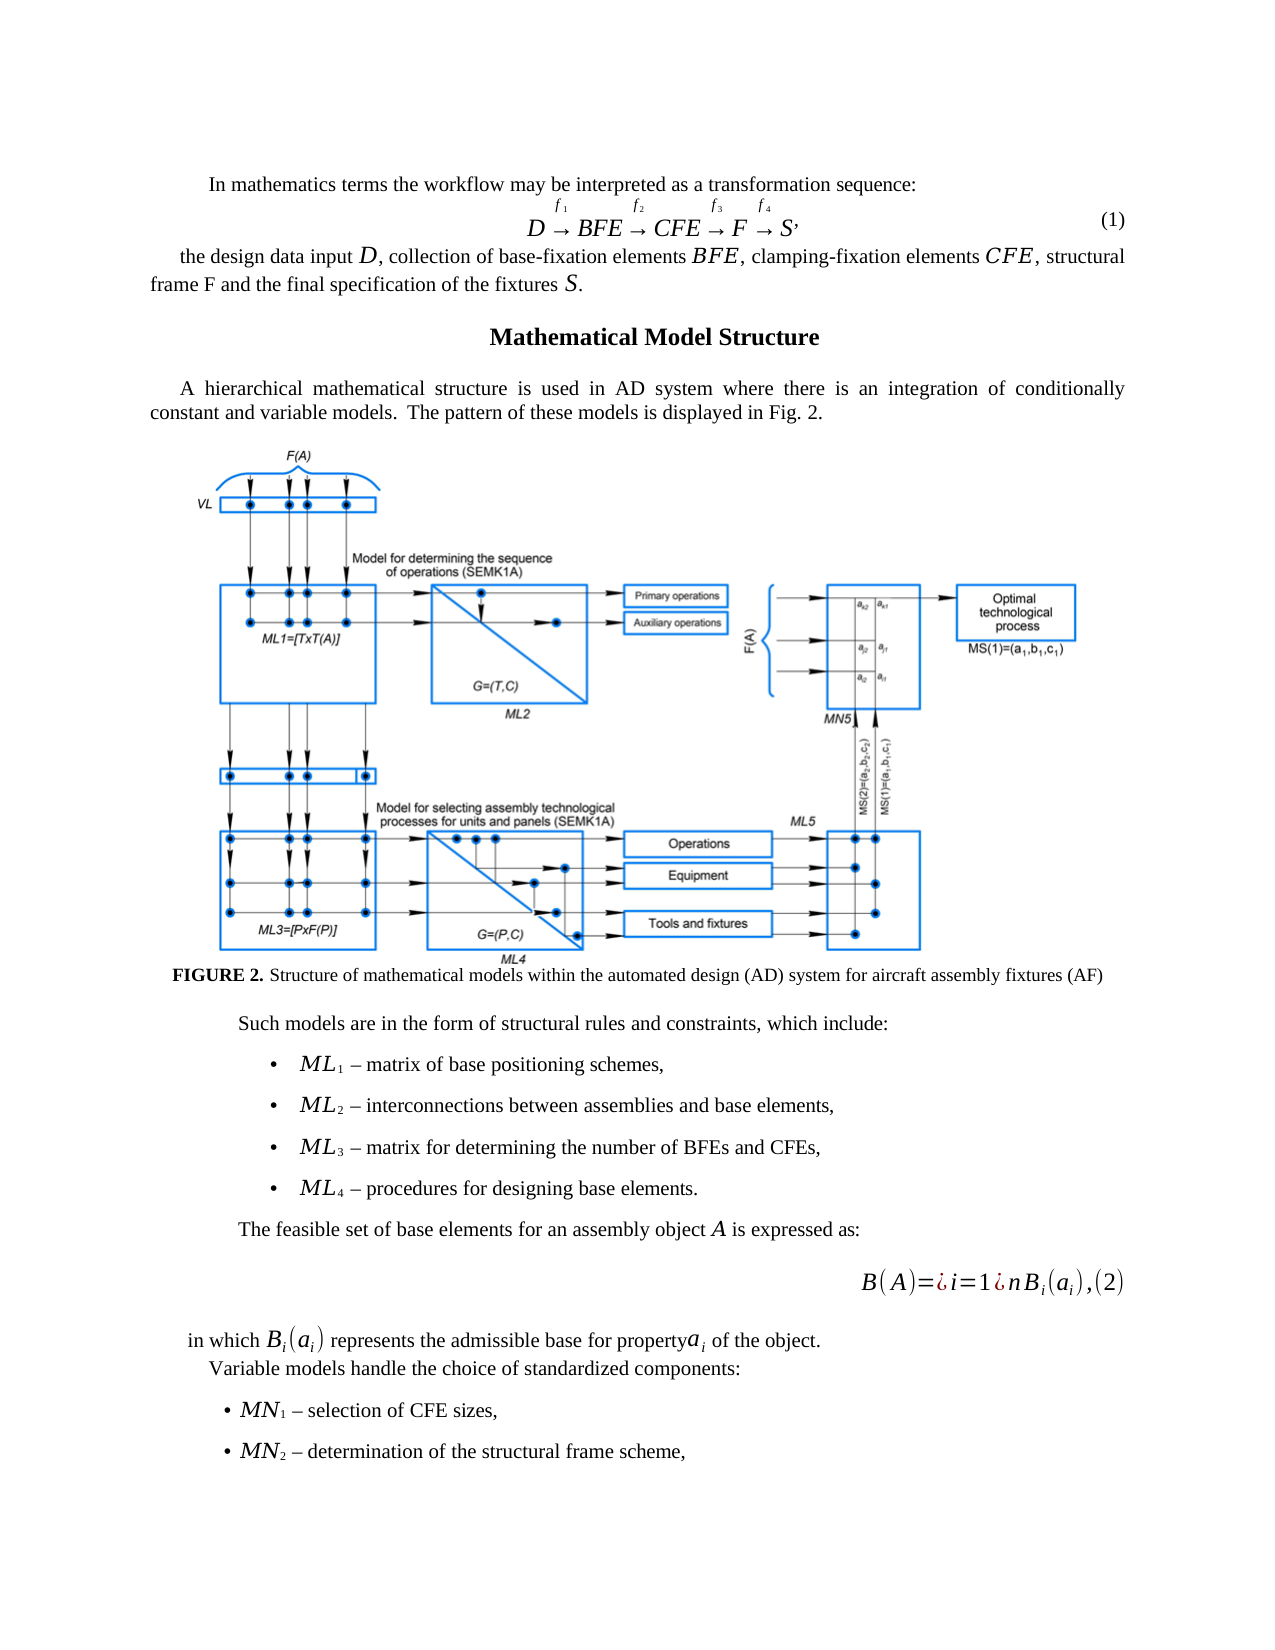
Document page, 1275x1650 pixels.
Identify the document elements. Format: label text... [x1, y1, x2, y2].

text in which represents the admissible base for property of the object. Variable models handle the choice of standardized components: [187, 1324, 844, 1380]
text A hierarchical mathematical structure is used in AD system where there is an integration of conditionally constant and variable models. The pattern of these models is displayed in Fig. 2. [150, 376, 1125, 424]
text the design data input , collection of base-fixation elements 𝐵𝐹𝐸, clamping-fixation elements 𝐶𝐹𝐸, structural frame F and the final specification of the fixtures . [150, 242, 1125, 297]
list 𝑀𝐿4 – procedures for designing base elements. [240, 1176, 1125, 1201]
text FIGURE 2. Structure of mathematical models within the automated design (AD) system for aircraft assembly fixtures (AF) [150, 964, 1125, 986]
text In mathematics terms the workflow may be interpreted as a transformation sequence: [208, 172, 1125, 196]
list 𝑀𝐿2 – interconnections between assemblies and base elements, [240, 1093, 1125, 1118]
list 𝑀𝑁2 – determination of the structural frame scheme, [224, 1439, 1125, 1464]
list 𝑀𝐿1 – matrix of base positioning schemes, [240, 1052, 1125, 1076]
subtitle Mathematical Model Structure [185, 322, 1124, 351]
list 𝑀𝑁1 – selection of CFE sizes, [224, 1397, 1125, 1422]
text , (1) [208, 196, 1125, 242]
list 𝑀𝐿3 – matrix for determining the number of BFEs and CFEs, [240, 1134, 1125, 1159]
text Such models are in the form of structural rules and constraints, which include: [208, 1011, 1125, 1035]
picture [197, 449, 1078, 965]
text The feasible set of base elements for an assembly object 𝐴 is expressed as: [208, 1217, 1125, 1242]
